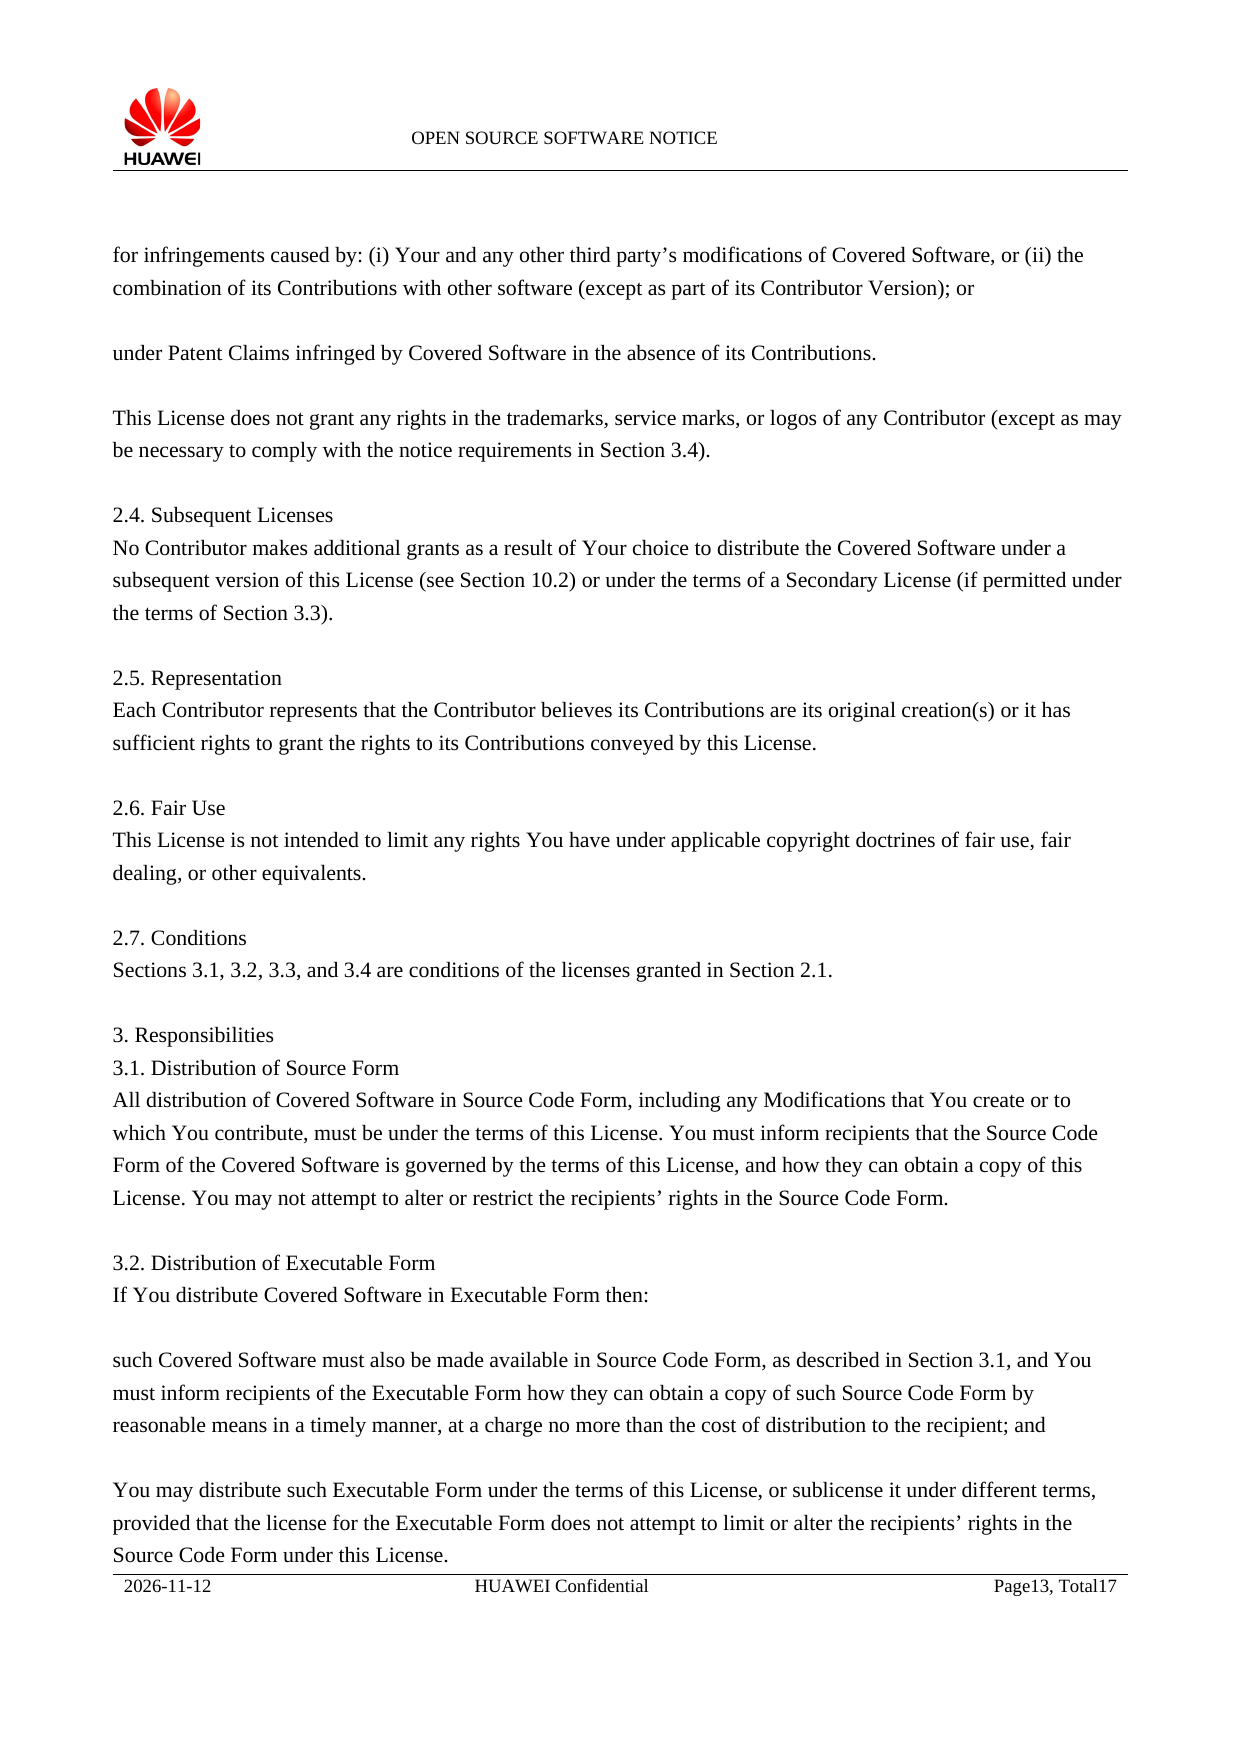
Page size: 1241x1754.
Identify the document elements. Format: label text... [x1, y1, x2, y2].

picture [124, 88, 201, 165]
